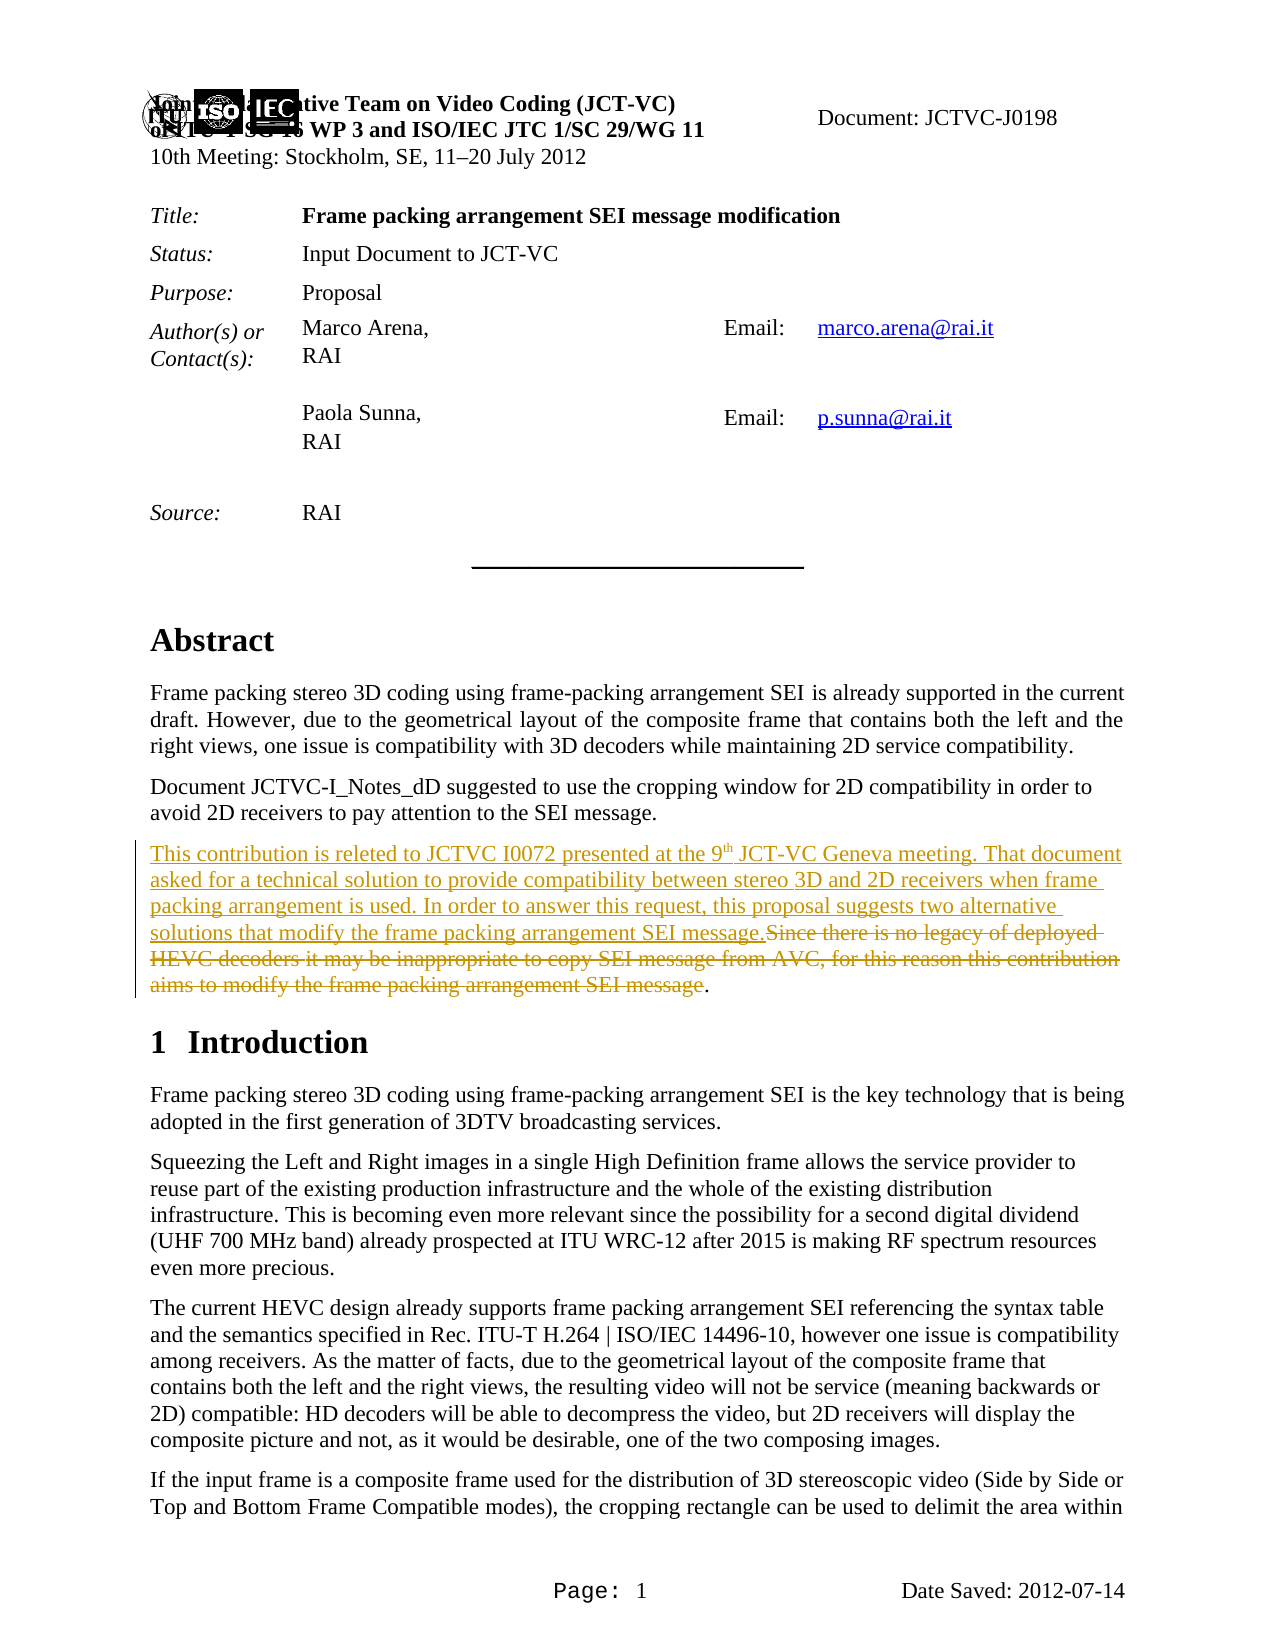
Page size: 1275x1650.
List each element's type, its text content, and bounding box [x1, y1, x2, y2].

table_cell Author(s) or Contact(s): [139, 312, 291, 493]
table_header Title: [139, 195, 291, 234]
table_cell Source: [139, 493, 291, 532]
table_header Document: JCTVC-J0198 [806, 90, 1136, 169]
text . [150, 839, 1125, 998]
table_cell Purpose: [139, 273, 291, 312]
subtitle Abstract [150, 621, 1125, 659]
table_header Joint Collaborative Team on Video Coding (JCT-VC) of ITU-T SG 16 WP 3 and ISO/IEC JTC 1/SC 29/WG 11 10th Meeting: Stockholm, SE, 11–20 July 2012 [139, 90, 806, 169]
text Document JCTVC-I_Notes_dD suggested to use the cropping window for 2D compatibility in order to avoid 2D receivers to pay attention to the SEI message. [150, 773, 1125, 825]
table_header Frame packing arrangement SEI message modification [291, 195, 1136, 234]
table_cell RAI [291, 493, 1136, 532]
table_cell marco.arena@rai.it p.sunna@rai.it [806, 312, 1136, 493]
text Frame packing stereo 3D coding using frame-packing arrangement SEI is already supported in the current draft. However, due to the geometrical layout of the composite frame that contains both the left and the right views, one issue is compatibility with 3D decoders while maintaining 2D service compatibility. [150, 679, 1125, 758]
picture [250, 89, 299, 134]
text Frame packing stereo 3D coding using frame-packing arrangement SEI is the key technology that is being adopted in the first generation of 3DTV broadcasting services. [150, 1081, 1125, 1134]
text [150, 1467, 1125, 1519]
table_cell Input Document to JCT-VC [291, 234, 1136, 273]
table_cell Status: [139, 234, 291, 273]
text _____________________________ [150, 544, 1125, 571]
text Squeezing the Left and Right images in a single High Definition frame allows the service provider to reuse part of the existing production infrastructure and the whole of the existing distribution infrastructure. This is becoming even more relevant since the possibility for a second digital dividend (UHF 700 MHz band) already prospected at ITU WRC-12 after 2015 is making RF spectrum resources even more precious. [150, 1148, 1125, 1280]
table_cell Email: Email: [713, 312, 806, 493]
table_cell Marco Arena, RAI Paola Sunna, RAI [291, 312, 712, 493]
picture [194, 89, 243, 134]
text The current HEVC design already supports frame packing arrangement SEI referencing the syntax table and the semantics specified in Rec. ITU-T H.264 | ISO/IEC 14496-10, however one issue is compatibility among receivers. As the matter of facts, due to the geometrical layout of the composite frame that contains both the left and the right views, the resulting video will not be service (meaning backwards or 2D) compatible: HD decoders will be able to decompress the video, but 2D receivers will display the composite picture and not, as it would be desirable, one of the two composing images. [150, 1294, 1125, 1452]
table_cell Proposal [291, 273, 1136, 312]
subtitle Introduction [150, 1023, 1125, 1061]
